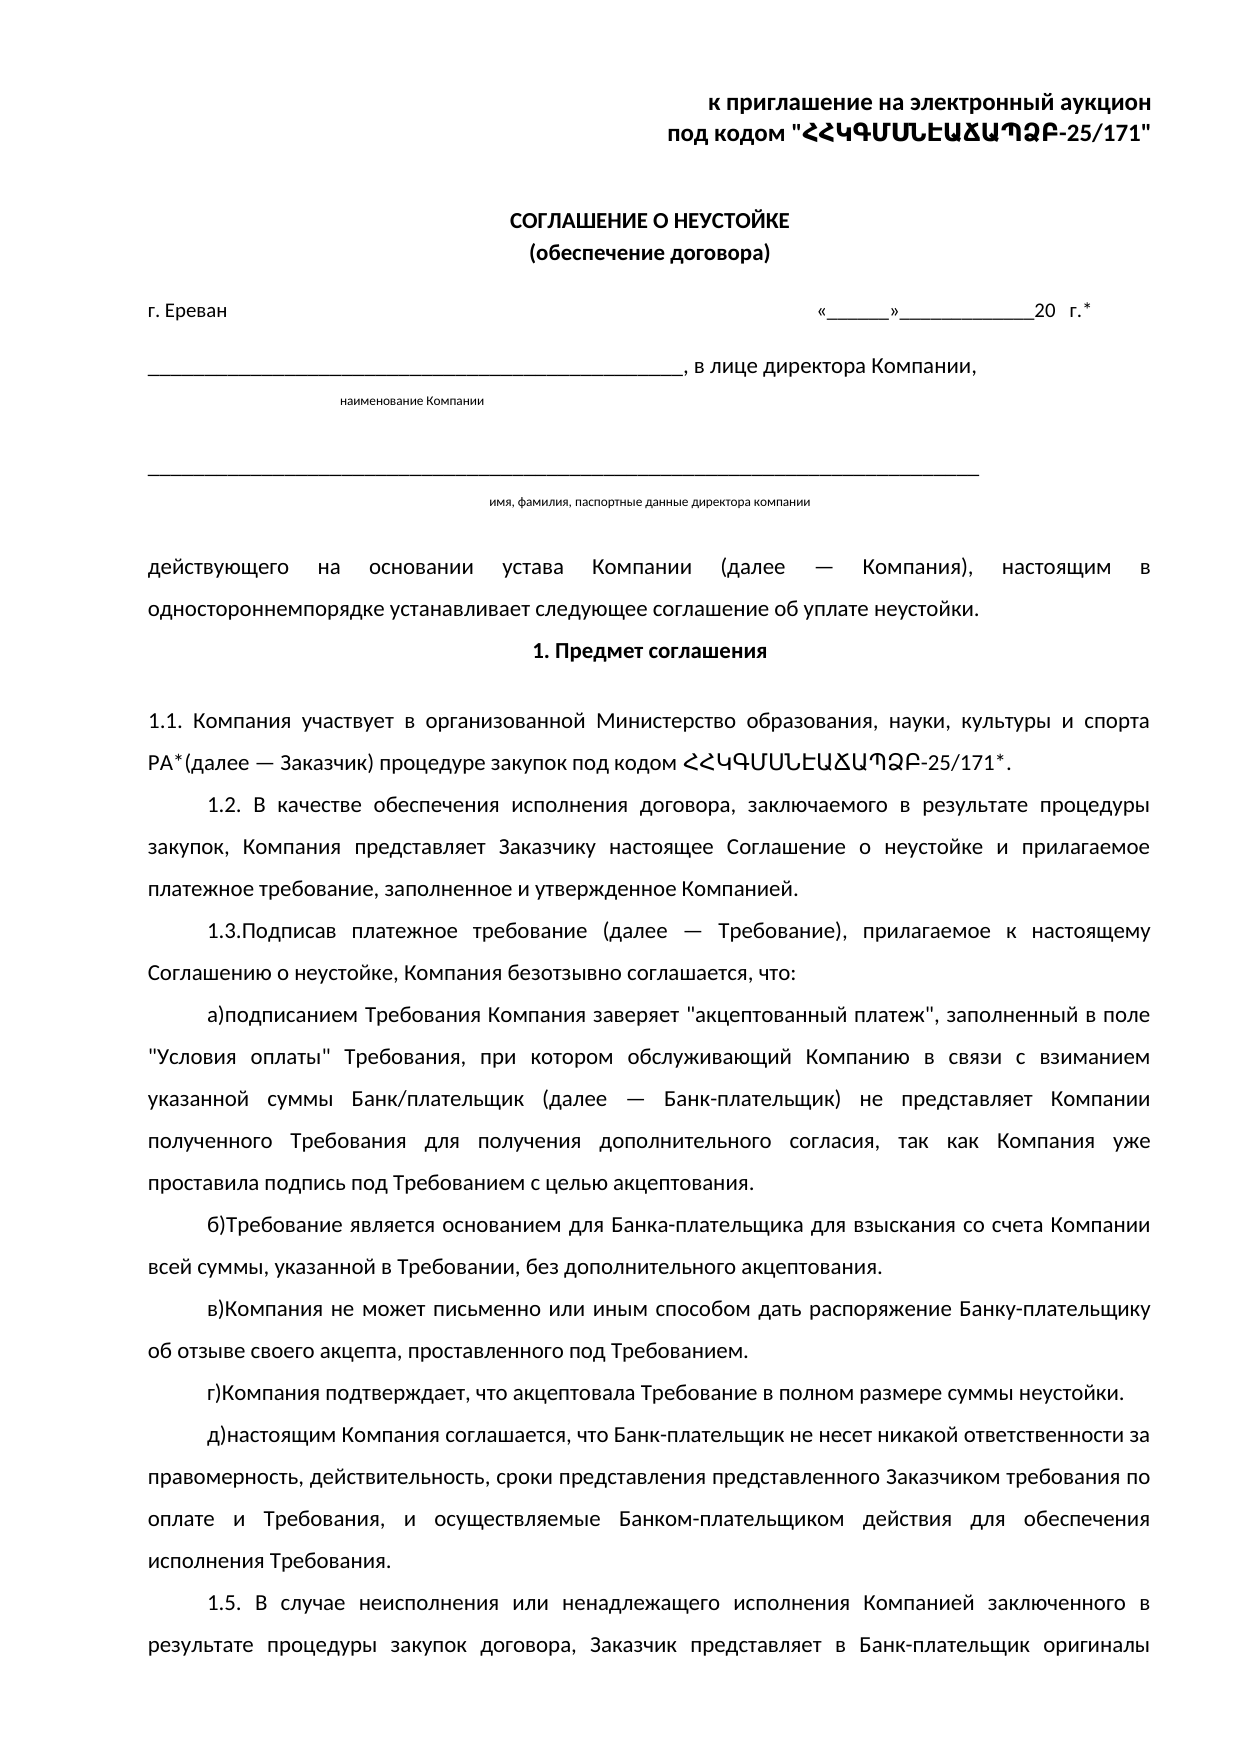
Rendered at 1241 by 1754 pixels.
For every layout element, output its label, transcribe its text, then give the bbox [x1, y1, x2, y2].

text имя, фамилия, паспортные данные директора компании [148, 494, 1152, 522]
text к приглашение на электронный аукцион [177, 86, 1152, 117]
text _______________________________________________, в лице директора Компании, [148, 351, 1152, 379]
text г)Компания подтверждает, что акцептовала Требование в полном размере суммы неустойки. [148, 1378, 1152, 1406]
text а)подписанием Требования Компания заверяет "акцептованный платеж", заполненный в поле "Условия оплаты" Требования, при котором обслуживающий Компанию в связи с взиманием указанной суммы Банк/плательщик (далее — Банк-плательщик) не представляет Компании полученного Требования для получения дополнительного согласия, так как Компания уже проставила подпись под Требованием с целью акцептования. [148, 1000, 1152, 1196]
text наименование Компании [340, 393, 1152, 421]
text 1.2. В качестве обеспечения исполнения договора, заключаемого в результате процедуры закупок, Компания представляет Заказчику настоящее Соглашение о неустойке и прилагаемое платежное требование, заполненное и утвержденное Компанией. [148, 790, 1152, 902]
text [148, 1588, 1152, 1658]
text 1.1. Компания участвует в организованной Министерство образования, науки, культуры и спорта РА*(далее — Заказчик) процедуре закупок под кодом ՀՀԿԳՄՍՆԷԱՃԱՊՁԲ-25/171*. [148, 706, 1152, 776]
text под кодом "ՀՀԿԳՄՍՆԷԱՃԱՊՁԲ-25/171" [148, 117, 1152, 147]
text д)настоящим Компания соглашается, что Банк-плательщик не несет никакой ответственности за правомерность, действительность, сроки представления представленного Заказчиком требования по оплате и Требования, и осуществляемые Банком-плательщиком действия для обеспечения исполнения Требования. [148, 1420, 1152, 1574]
table_header «______»_____________20 г.* [635, 297, 1104, 351]
text СОГЛАШЕНИЕ О НЕУСТОЙКЕ [148, 206, 1152, 234]
text (обеспечение договора) [148, 238, 1152, 266]
text действующего на основании устава Компании (далее — Компания), настоящим в одностороннемпорядке устанавливает следующее соглашение об уплате неустойки. [148, 552, 1152, 622]
table_header г. Ереван [136, 297, 635, 351]
text б)Требование является основанием для Банка-плательщика для взыскания со счета Компании всей суммы, указанной в Требовании, без дополнительного акцептования. [148, 1210, 1152, 1280]
text _________________________________________________________________________ [148, 452, 1152, 480]
text в)Компания не может письменно или иным способом дать распоряжение Банку-плательщику об отзыве своего акцепта, проставленного под Требованием. [148, 1294, 1152, 1364]
text 1. Предмет соглашения [148, 636, 1152, 664]
text 1.3.Подписав платежное требование (далее — Требование), прилагаемое к настоящему Соглашению о неустойке, Компания безотзывно соглашается, что: [148, 916, 1152, 986]
